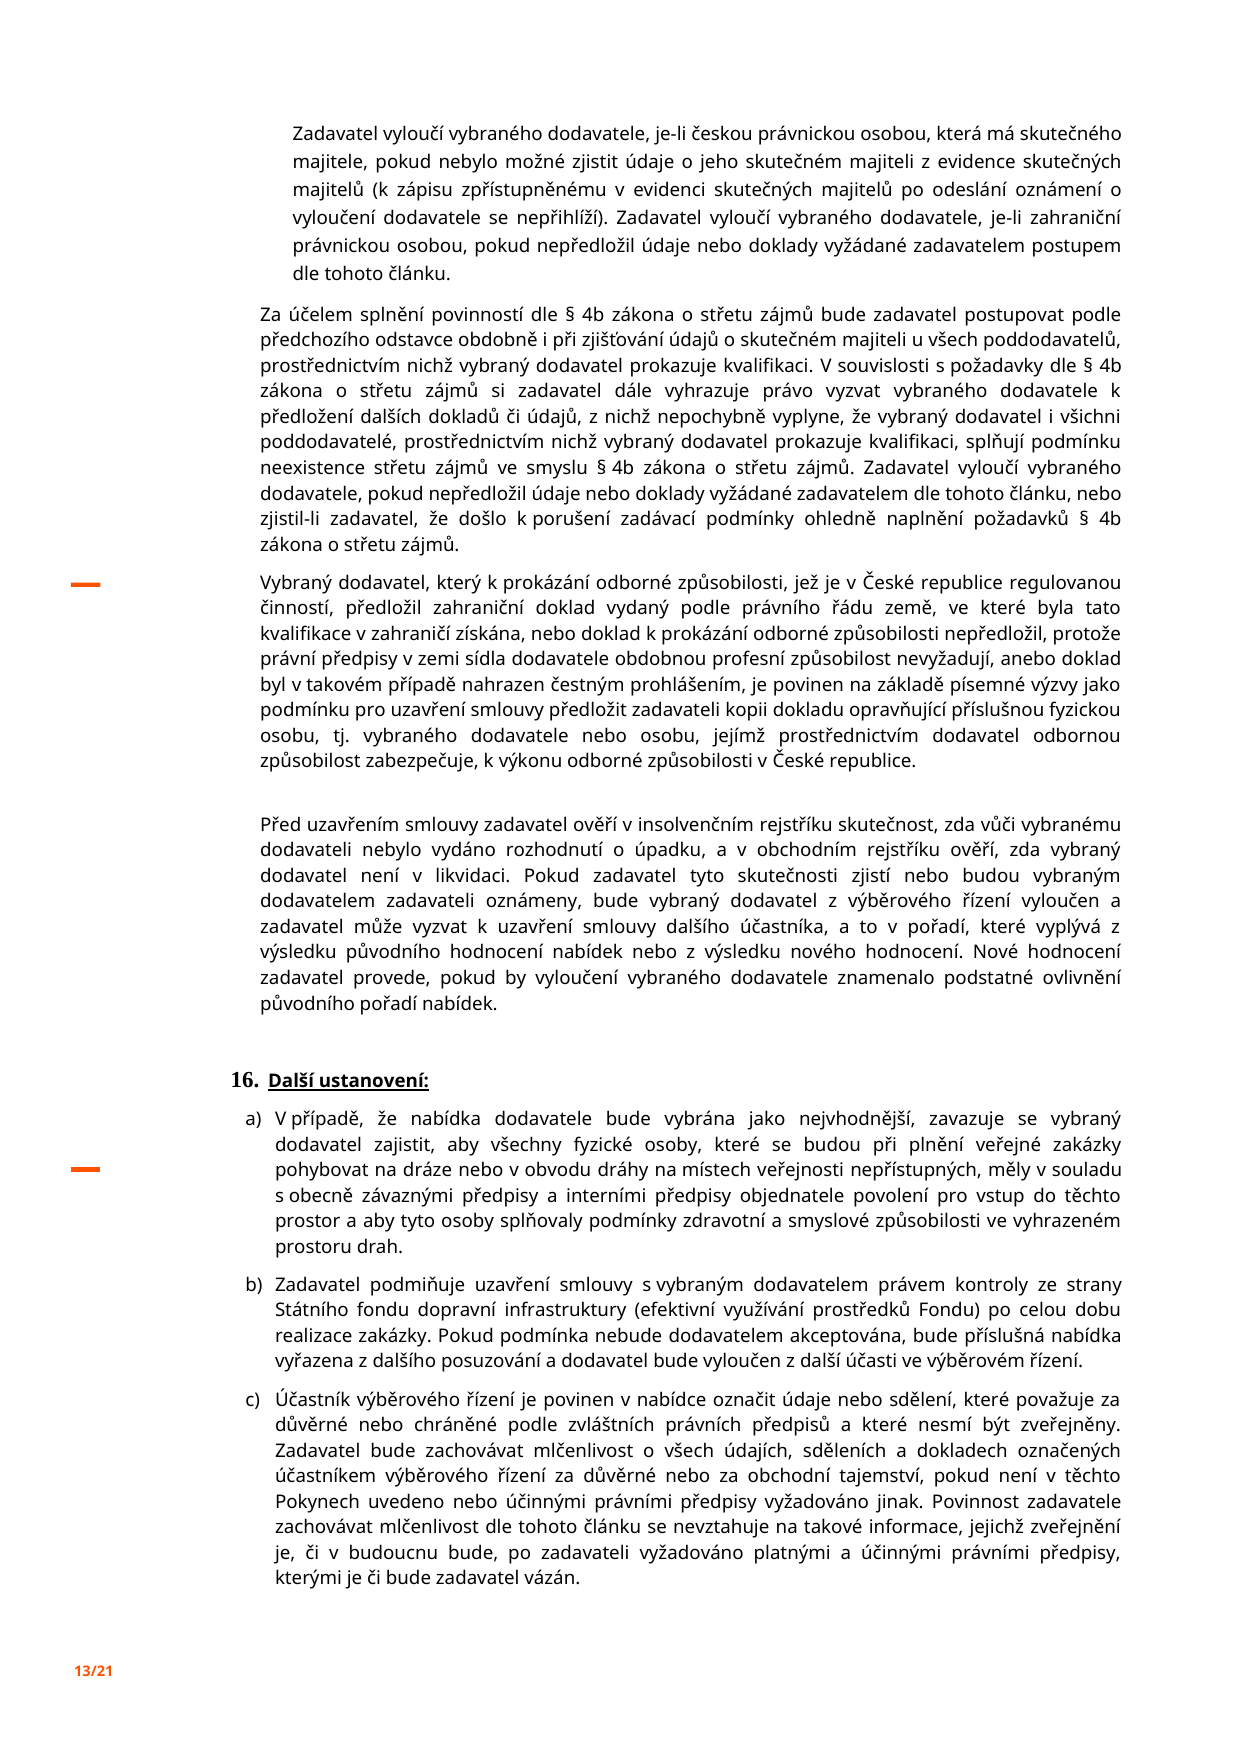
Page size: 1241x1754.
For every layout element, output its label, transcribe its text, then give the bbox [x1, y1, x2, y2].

text Před uzavřením smlouvy zadavatel ověří v insolvenčním rejstříku skutečnost, zda vůči vybranému dodavateli nebylo vydáno rozhodnutí o úpadku, a v obchodním rejstříku ověří, zda vybraný dodavatel není v likvidaci. Pokud zadavatel tyto skutečnosti zjistí nebo budou vybraným dodavatelem zadavateli oznámeny, bude vybraný dodavatel z výběrového řízení vyloučen a zadavatel může vyzvat k uzavření smlouvy dalšího účastníka, a to v pořadí, které vyplývá z výsledku původního hodnocení nabídek nebo z výsledku nového hodnocení. Nové hodnocení zadavatel provede, pokud by vyloučení vybraného dodavatele znamenalo podstatné ovlivnění původního pořadí nabídek. [260, 811, 1122, 1015]
list Účastník výběrového řízení je povinen v nabídce označit údaje nebo sdělení, které považuje za důvěrné nebo chráněné podle zvláštních právních předpisů a které nesmí být zveřejněny. Zadavatel bude zachovávat mlčenlivost o všech údajích, sděleních a dokladech označených účastníkem výběrového řízení za důvěrné nebo za obchodní tajemství, pokud není v těchto Pokynech uvedeno nebo účinnými právními předpisy vyžadováno jinak. Povinnost zadavatele zachovávat mlčenlivost dle tohoto článku se nevztahuje na takové informace, jejichž zveřejnění je, či v budoucnu bude, po zadavateli vyžadováno platnými a účinnými právními předpisy, kterými je či bude zadavatel vázán. [245, 1386, 1122, 1590]
list V případě, že nabídka dodavatele bude vybrána jako nejvhodnější, zavazuje se vybraný dodavatel zajistit, aby všechny fyzické osoby, které se budou při plnění veřejné zakázky pohybovat na dráze nebo v obvodu dráhy na místech veřejnosti nepřístupných, měly v souladu s obecně závaznými předpisy a interními předpisy objednatele povolení pro vstup do těchto prostor a aby tyto osoby splňovaly podmínky zdravotní a smyslové způsobilosti ve vyhrazeném prostoru drah. [245, 1106, 1122, 1259]
list Další ustanovení: [230, 1066, 1122, 1093]
list Zadavatel podmiňuje uzavření smlouvy s vybraným dodavatelem právem kontroly ze strany Státního fondu dopravní infrastruktury (efektivní využívání prostředků Fondu) po celou dobu realizace zakázky. Pokud podmínka nebude dodavatelem akceptována, bude příslušná nabídka vyřazena z dalšího posuzování a dodavatel bude vyloučen z další účasti ve výběrovém řízení. [245, 1271, 1122, 1373]
text Za účelem splnění povinností dle § 4b zákona o střetu zájmů bude zadavatel postupovat podle předchozího odstavce obdobně i při zjišťování údajů o skutečném majiteli u všech poddodavatelů, prostřednictvím nichž vybraný dodavatel prokazuje kvalifikaci. V souvislosti s požadavky dle § 4b zákona o střetu zájmů si zadavatel dále vyhrazuje právo vyzvat vybraného dodavatele k předložení dalších dokladů či údajů, z nichž nepochybně vyplyne, že vybraný dodavatel i všichni poddodavatelé, prostřednictvím nichž vybraný dodavatel prokazuje kvalifikaci, splňují podmínku neexistence střetu zájmů ve smyslu § 4b zákona o střetu zájmů. Zadavatel vyloučí vybraného dodavatele, pokud nepředložil údaje nebo doklady vyžádané zadavatelem dle tohoto článku, nebo zjistil-li zadavatel, že došlo k porušení zadávací podmínky ohledně naplnění požadavků § 4b zákona o střetu zájmů. [260, 301, 1122, 556]
text Vybraný dodavatel, který k prokázání odborné způsobilosti, jež je v České republice regulovanou činností, předložil zahraniční doklad vydaný podle právního řádu země, ve které byla tato kvalifikace v zahraničí získána, nebo doklad k prokázání odborné způsobilosti nepředložil, protože právní předpisy v zemi sídla dodavatele obdobnou profesní způsobilost nevyžadují, anebo doklad byl v takovém případě nahrazen čestným prohlášením, je povinen na základě písemné výzvy jako podmínku pro uzavření smlouvy předložit zadavateli kopii dokladu opravňující příslušnou fyzickou osobu, tj. vybraného dodavatele nebo osobu, jejímž prostřednictvím dodavatel odbornou způsobilost zabezpečuje, k výkonu odborné způsobilosti v České republice. [260, 569, 1122, 773]
text Zadavatel vyloučí vybraného dodavatele, je-li českou právnickou osobou, která má skutečného majitele, pokud nebylo možné zjistit údaje o jeho skutečném majiteli z evidence skutečných majitelů (k zápisu zpřístupněnému v evidenci skutečných majitelů po odeslání oznámení o vyloučení dodavatele se nepřihlíží). Zadavatel vyloučí vybraného dodavatele, je-li zahraniční právnickou osobou, pokud nepředložil údaje nebo doklady vyžádané zadavatelem postupem dle tohoto článku. [292, 121, 1122, 286]
